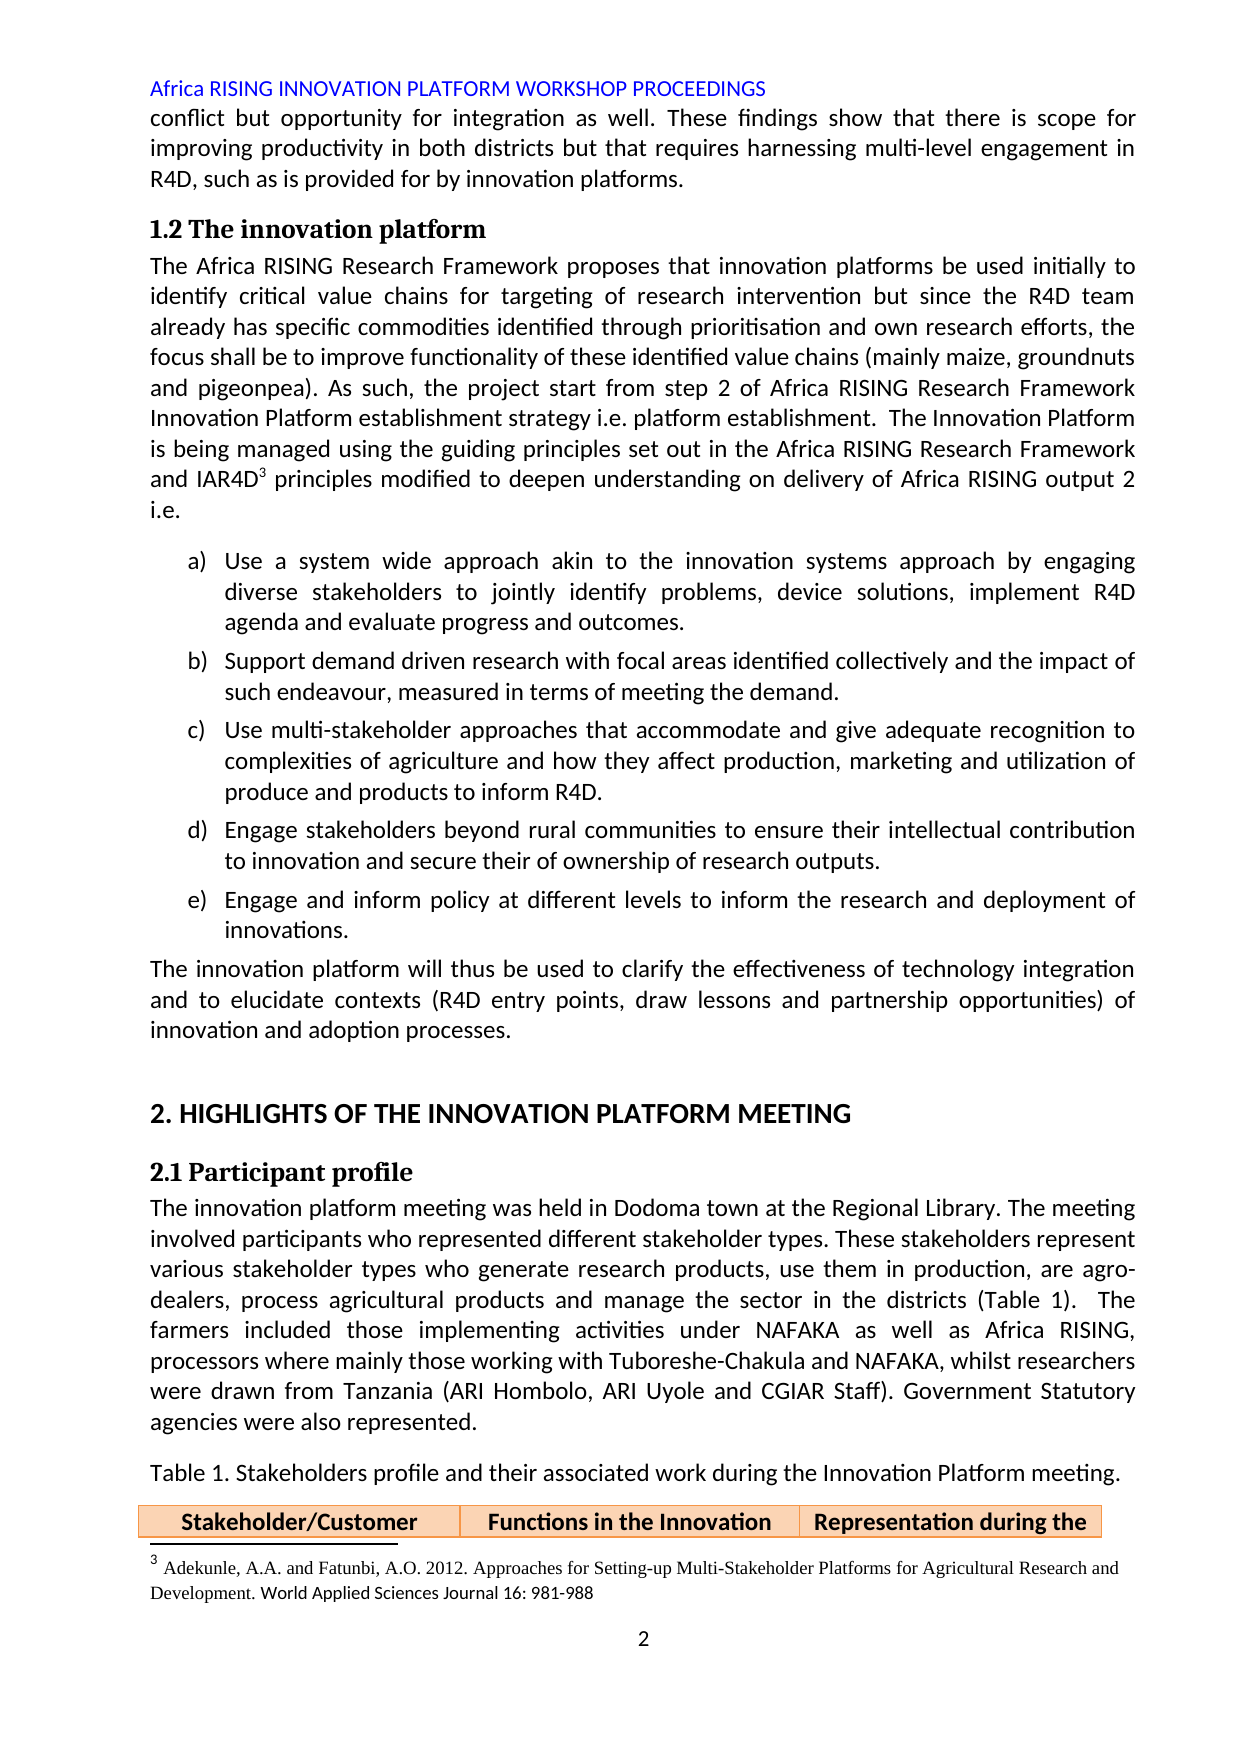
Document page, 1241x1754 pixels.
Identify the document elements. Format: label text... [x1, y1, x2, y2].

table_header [800, 1506, 1101, 1536]
subtitle 2.1 Participant profile [150, 1157, 1137, 1188]
subtitle 1.2 The innovation platform [150, 214, 1137, 245]
list Use multi-stakeholder approaches that accommodate and give adequate recognition to complexities of agriculture and how they affect production, marketing and utilization of produce and products to inform R4D. [187, 715, 1137, 806]
list Support demand driven research with focal areas identified collectively and the impact of such endeavour, measured in terms of meeting the demand. [187, 645, 1137, 706]
text The innovation platform meeting was held in Dodoma town at the Regional Library. The meeting involved participants who represented different stakeholder types. These stakeholders represent various stakeholder types who generate research products, use them in production, are agro-dealers, process agricultural products and manage the sector in the districts (Table 1). The farmers included those implementing activities under NAFAKA as well as Africa RISING, processors where mainly those working with Tuboreshe-Chakula and NAFAKA, whilst researchers were drawn from Tanzania (ARI Hombolo, ARI Uyole and CGIAR Staff). Government Statutory agencies were also represented. [150, 1192, 1137, 1437]
text The innovation platform will thus be used to clarify the effectiveness of technology integration and to elucidate contexts (R4D entry points, draw lessons and partnership opportunities) of innovation and adoption processes. [150, 953, 1137, 1045]
text The Africa RISING Research Framework proposes that innovation platforms be used initially to identify critical value chains for targeting of research intervention but since the R4D team already has specific commodities identified through prioritisation and own research efforts, the focus shall be to improve functionality of these identified value chains (mainly maize, groundnuts and pigeonpea). As such, the project start from step 2 of Africa RISING Research Framework Innovation Platform establishment strategy i.e. platform establishment. The Innovation Platform is being managed using the guiding principles set out in the Africa RISING Research Framework and IAR4D principles modified to deepen understanding on delivery of Africa RISING output 2 i.e. [150, 250, 1137, 524]
list Use a system wide approach akin to the innovation systems approach by engaging diverse stakeholders to jointly identify problems, device solutions, implement R4D agenda and evaluate progress and outcomes. [187, 545, 1137, 637]
subtitle 2. HIGHLIGHTS OF THE INNOVATION PLATFORM MEETING [150, 1095, 1137, 1131]
text Table 1. Stakeholders profile and their associated work during the Innovation Platform meeting. [150, 1457, 1137, 1488]
list Engage stakeholders beyond rural communities to ensure their intellectual contribution to innovation and secure their of ownership of research outputs. [187, 814, 1137, 876]
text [150, 102, 1137, 193]
list Engage and inform policy at different levels to inform the research and deployment of innovations. [187, 884, 1137, 945]
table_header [139, 1506, 459, 1536]
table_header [461, 1506, 799, 1536]
